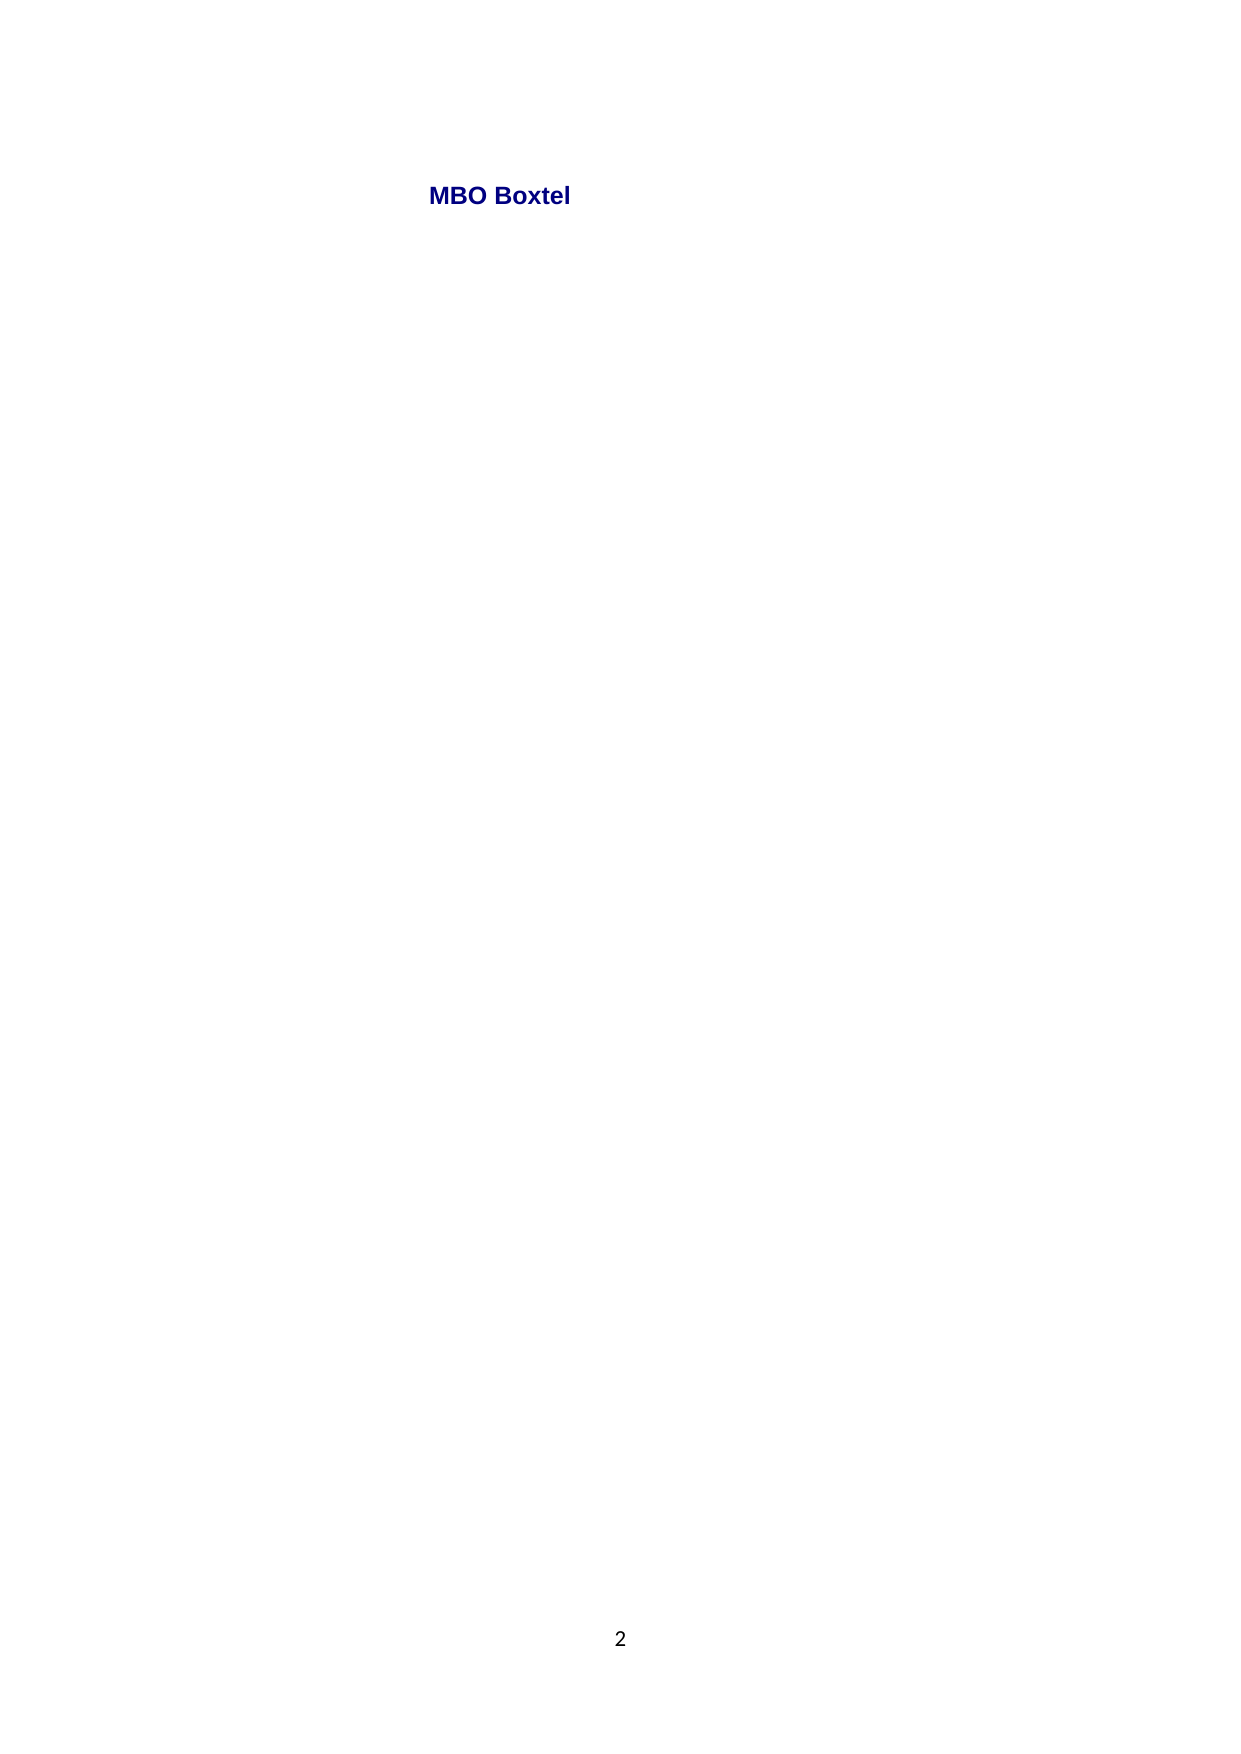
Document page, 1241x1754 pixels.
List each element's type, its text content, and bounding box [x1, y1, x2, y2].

subtitle MBO Boxtel [148, 181, 1093, 210]
